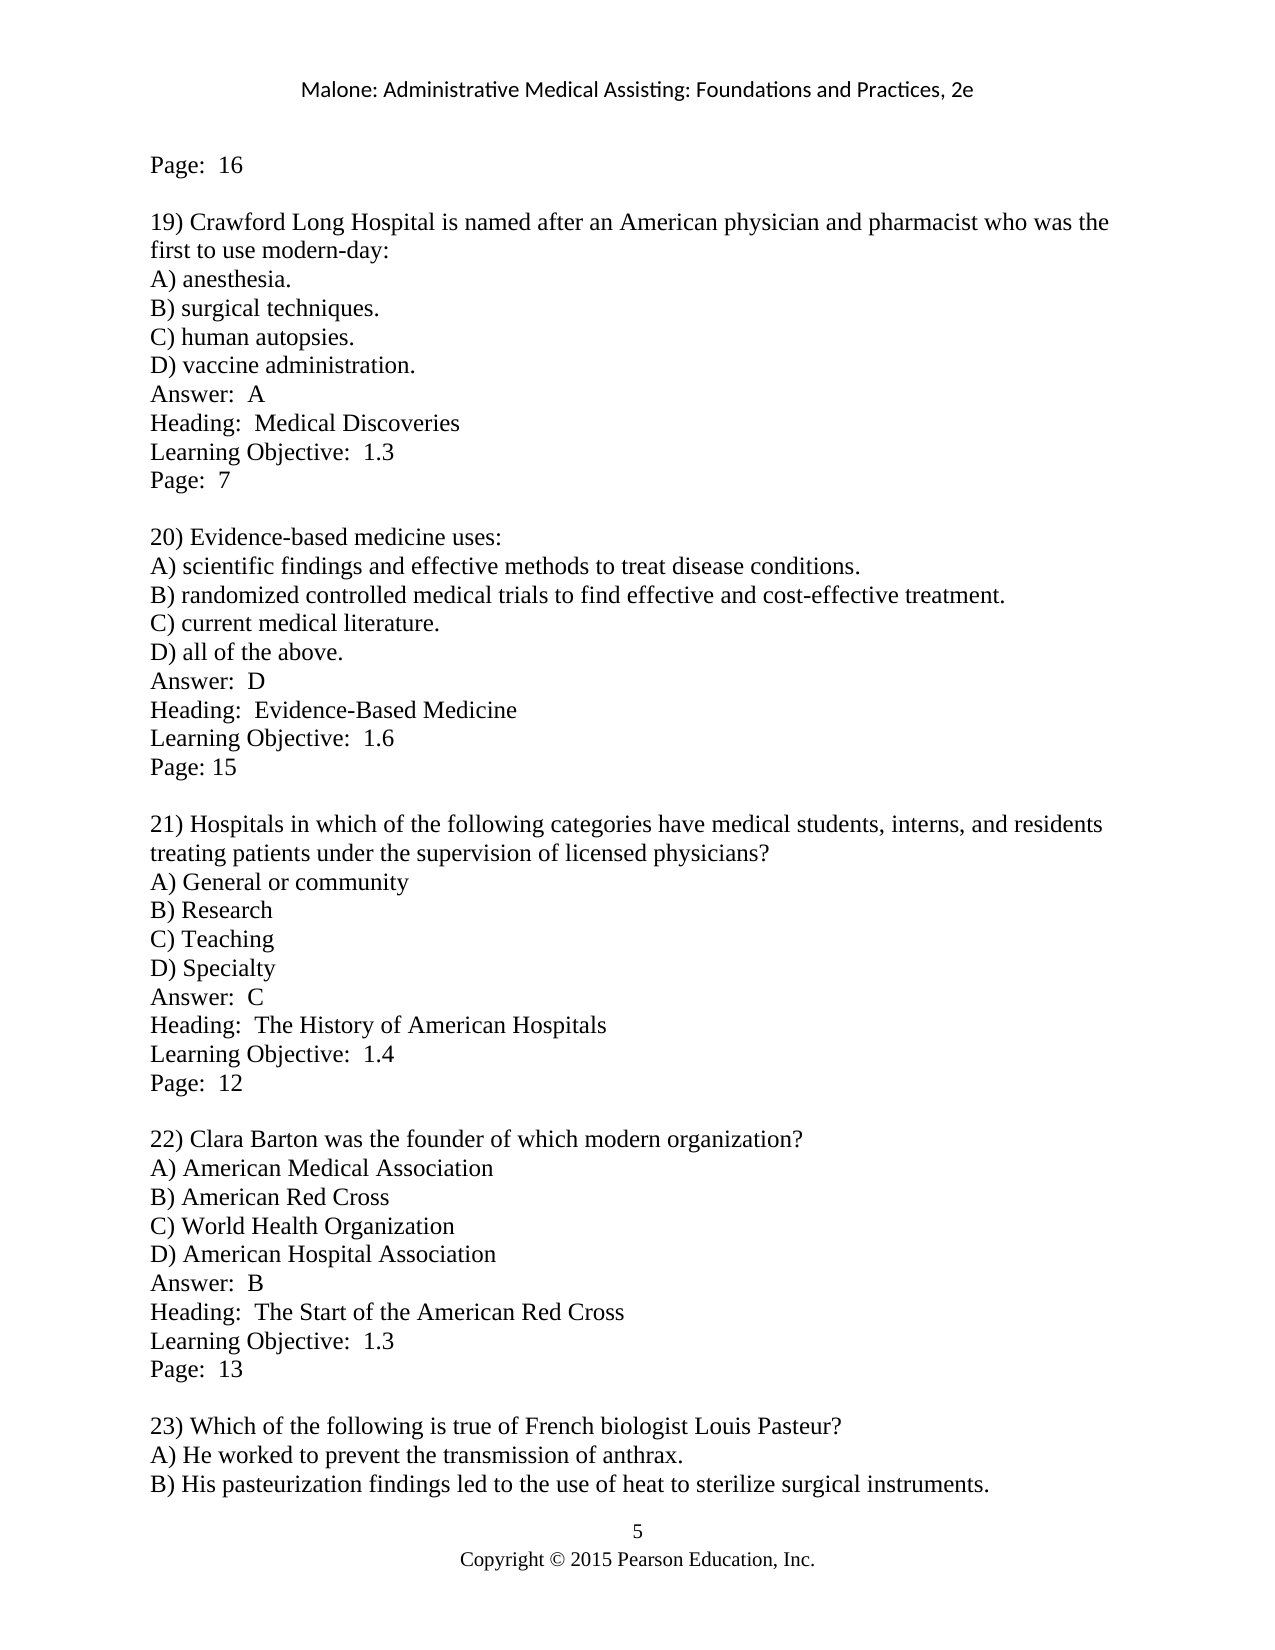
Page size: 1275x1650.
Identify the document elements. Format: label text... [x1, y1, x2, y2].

text Page: 12 [150, 1068, 1125, 1097]
text C) human autopsies. [150, 322, 1125, 351]
text A) scientific findings and effective methods to treat disease conditions. [150, 551, 1125, 580]
text Answer: A [150, 379, 1125, 408]
text C) Teaching [150, 924, 1125, 953]
text B) randomized controlled medical trials to find effective and cost-effective treatment. [150, 580, 1125, 608]
text Page: 15 [150, 752, 1125, 781]
text D) American Hospital Association [150, 1239, 1125, 1268]
text Heading: Medical Discoveries [150, 408, 1125, 437]
text Heading: The Start of the American Red Cross [150, 1297, 1125, 1326]
text Page: 13 [150, 1354, 1125, 1383]
text Learning Objective: 1.3 [150, 437, 1125, 466]
text Answer: B [150, 1268, 1125, 1297]
text Learning Objective: 1.4 [150, 1039, 1125, 1068]
text C) current medical literature. [150, 608, 1125, 637]
text D) vaccine administration. [150, 351, 1125, 379]
text 23) Which of the following is true of French biologist Louis Pasteur? [150, 1411, 1125, 1440]
text Learning Objective: 1.3 [150, 1326, 1125, 1354]
text Page: 7 [150, 466, 1125, 494]
text D) Specialty [150, 953, 1125, 982]
text B) Research [150, 895, 1125, 924]
text 21) Hospitals in which of the following categories have medical students, interns, and residents treating patients under the supervision of licensed physicians? [150, 809, 1125, 867]
text 22) Clara Barton was the founder of which modern organization? [150, 1124, 1125, 1153]
text 20) Evidence-based medicine uses: [150, 522, 1125, 551]
text B) American Red Cross [150, 1182, 1125, 1211]
text A) anesthesia. [150, 264, 1125, 293]
text C) World Health Organization [150, 1211, 1125, 1239]
text Heading: The History of American Hospitals [150, 1010, 1125, 1039]
text D) all of the above. [150, 637, 1125, 666]
text B) His pasteurization findings led to the use of heat to sterilize surgical instruments. [150, 1469, 1125, 1498]
text Answer: D [150, 666, 1125, 695]
text B) surgical techniques. [150, 293, 1125, 322]
text Answer: C [150, 982, 1125, 1010]
text A) He worked to prevent the transmission of anthrax. [150, 1440, 1125, 1469]
text A) General or community [150, 867, 1125, 895]
text A) American Medical Association [150, 1153, 1125, 1182]
text Learning Objective: 1.6 [150, 723, 1125, 752]
text Heading: Evidence-Based Medicine [150, 695, 1125, 723]
text 19) Crawford Long Hospital is named after an American physician and pharmacist who was the first to use modern-day: [150, 207, 1125, 264]
text Page: 16 [150, 150, 1125, 179]
